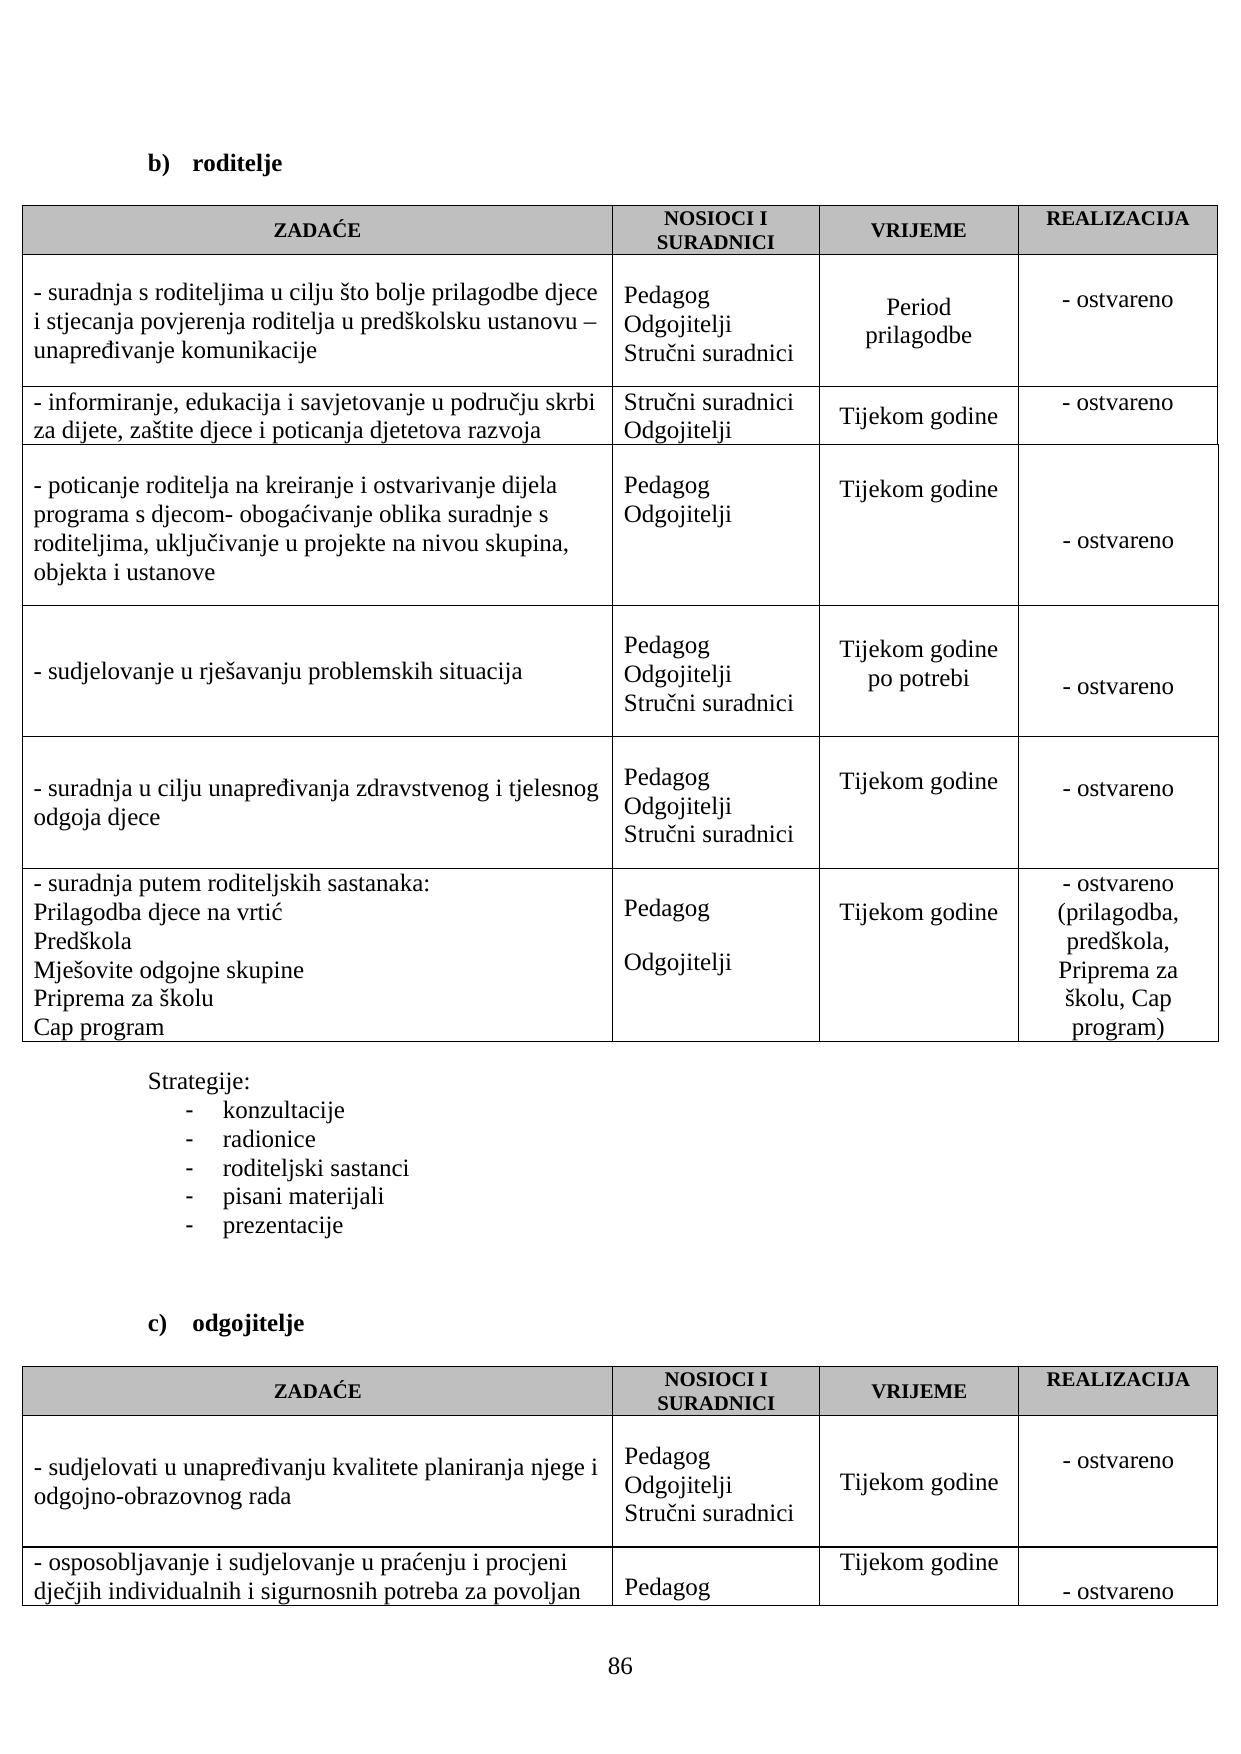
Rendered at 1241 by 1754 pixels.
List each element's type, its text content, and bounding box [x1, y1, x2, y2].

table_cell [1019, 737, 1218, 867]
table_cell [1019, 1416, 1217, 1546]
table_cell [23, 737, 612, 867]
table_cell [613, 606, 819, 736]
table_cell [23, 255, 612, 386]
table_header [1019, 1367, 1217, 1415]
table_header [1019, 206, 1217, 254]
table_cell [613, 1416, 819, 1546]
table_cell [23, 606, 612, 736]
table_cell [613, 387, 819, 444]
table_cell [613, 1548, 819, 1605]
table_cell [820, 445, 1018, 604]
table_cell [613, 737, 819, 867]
text Strategije: [148, 1066, 1093, 1095]
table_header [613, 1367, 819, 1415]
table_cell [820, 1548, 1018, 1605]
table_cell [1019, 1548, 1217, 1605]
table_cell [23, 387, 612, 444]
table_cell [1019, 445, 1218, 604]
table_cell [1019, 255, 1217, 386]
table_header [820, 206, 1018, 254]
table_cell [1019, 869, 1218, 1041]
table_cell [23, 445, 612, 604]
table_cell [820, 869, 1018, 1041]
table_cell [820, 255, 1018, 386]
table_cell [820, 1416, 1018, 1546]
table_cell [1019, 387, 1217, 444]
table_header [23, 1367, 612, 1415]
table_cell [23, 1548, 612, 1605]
list radionice [185, 1124, 1093, 1152]
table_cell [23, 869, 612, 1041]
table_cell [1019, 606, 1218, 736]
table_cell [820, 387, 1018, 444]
list odgojitelje [148, 1308, 1093, 1337]
list prezentacije [185, 1210, 1093, 1239]
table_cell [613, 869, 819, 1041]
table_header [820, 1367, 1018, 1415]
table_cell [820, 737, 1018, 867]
list roditelje [148, 148, 1093, 176]
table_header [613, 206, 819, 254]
list konzultacije [185, 1095, 1093, 1124]
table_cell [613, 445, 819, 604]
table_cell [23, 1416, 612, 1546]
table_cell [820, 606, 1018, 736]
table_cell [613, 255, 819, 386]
list roditeljski sastanci [185, 1152, 1093, 1181]
list pisani materijali [185, 1181, 1093, 1210]
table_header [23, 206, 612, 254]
